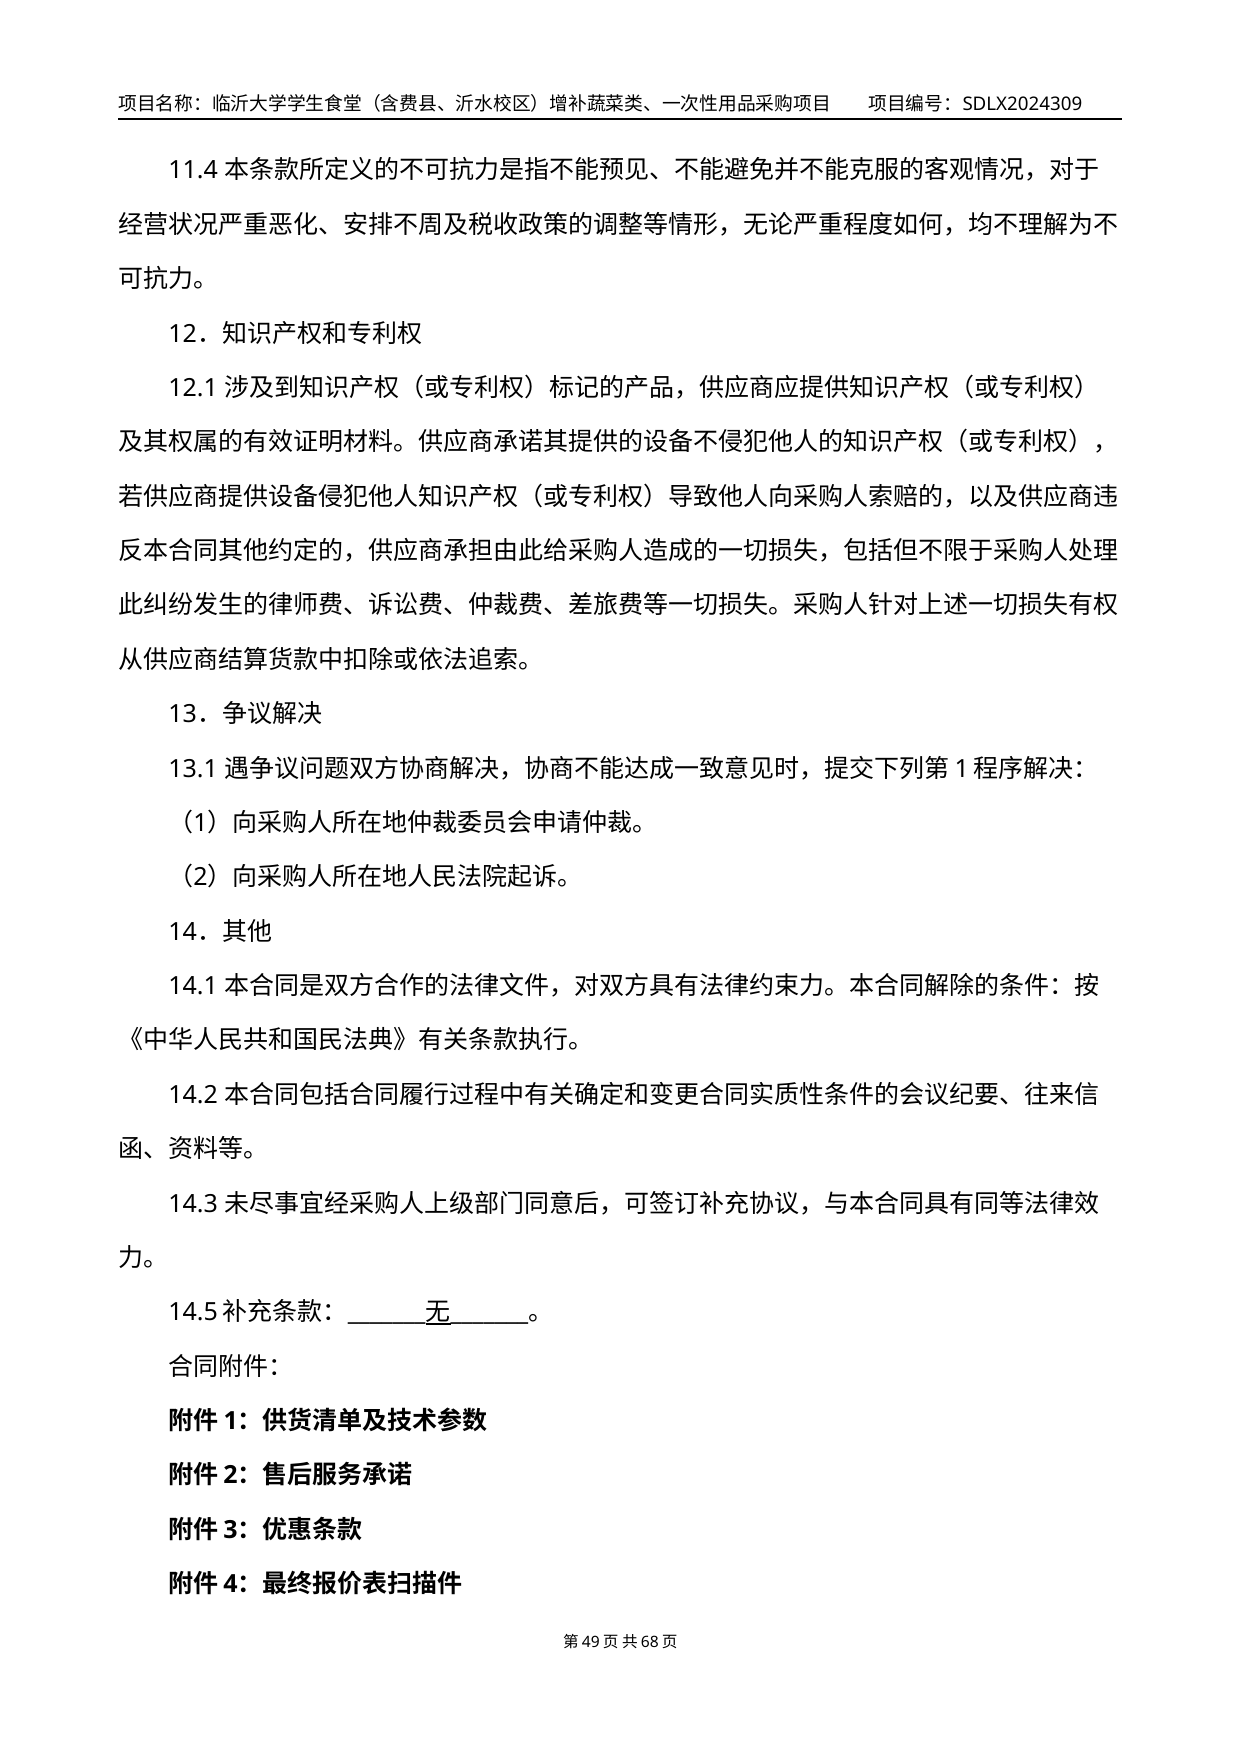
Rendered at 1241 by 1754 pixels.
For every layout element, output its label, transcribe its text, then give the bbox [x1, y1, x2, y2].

text 附件3：优惠条款 [118, 1509, 1122, 1546]
text 11.4 本条款所定义的不可抗力是指不能预见、不能避免并不能克服的客观情况，对于经营状况严重恶化、安排不周及税收政策的调整等情形，无论严重程度如何，均不理解为不可抗力。 [118, 150, 1122, 295]
text 12．知识产权和专利权 [118, 313, 1122, 349]
text 附件4：最终报价表扫描件 [118, 1564, 1122, 1600]
text 14.3 未尽事宜经采购人上级部门同意后，可签订补充协议，与本合同具有同等法律效力。 [118, 1183, 1122, 1274]
text 附件2：售后服务承诺 [118, 1455, 1122, 1491]
text 14.1 本合同是双方合作的法律文件，对双方具有法律约束力。本合同解除的条件：按《中华人民共和国民法典》有关条款执行。 [118, 966, 1122, 1056]
text 13.1 遇争议问题双方协商解决，协商不能达成一致意见时，提交下列第1程序解决： [118, 748, 1122, 784]
text 14.2 本合同包括合同履行过程中有关确定和变更合同实质性条件的会议纪要、往来信函、资料等。 [118, 1074, 1122, 1165]
text （1）向采购人所在地仲裁委员会申请仲裁。 [118, 802, 1122, 839]
text 附件1：供货清单及技术参数 [118, 1401, 1122, 1437]
text 合同附件： [118, 1346, 1122, 1382]
text （2）向采购人所在地人民法院起诉。 [118, 857, 1122, 893]
text 12.1 涉及到知识产权（或专利权）标记的产品，供应商应提供知识产权（或专利权）及其权属的有效证明材料。供应商承诺其提供的设备不侵犯他人的知识产权（或专利权），若供应商提供设备侵犯他人知识产权（或专利权）导致他人向采购人索赔的，以及供应商违反本合同其他约定的，供应商承担由此给采购人造成的一切损失，包括但不限于采购人处理此纠纷发生的律师费、诉讼费、仲裁费、差旅费等一切损失。采购人针对上述一切损失有权从供应商结算货款中扣除或依法追索。 [118, 367, 1122, 676]
text 14．其他 [118, 911, 1122, 947]
text 13．争议解决 [118, 694, 1122, 730]
text 14.5补充条款：_______无_______。 [118, 1292, 1122, 1328]
